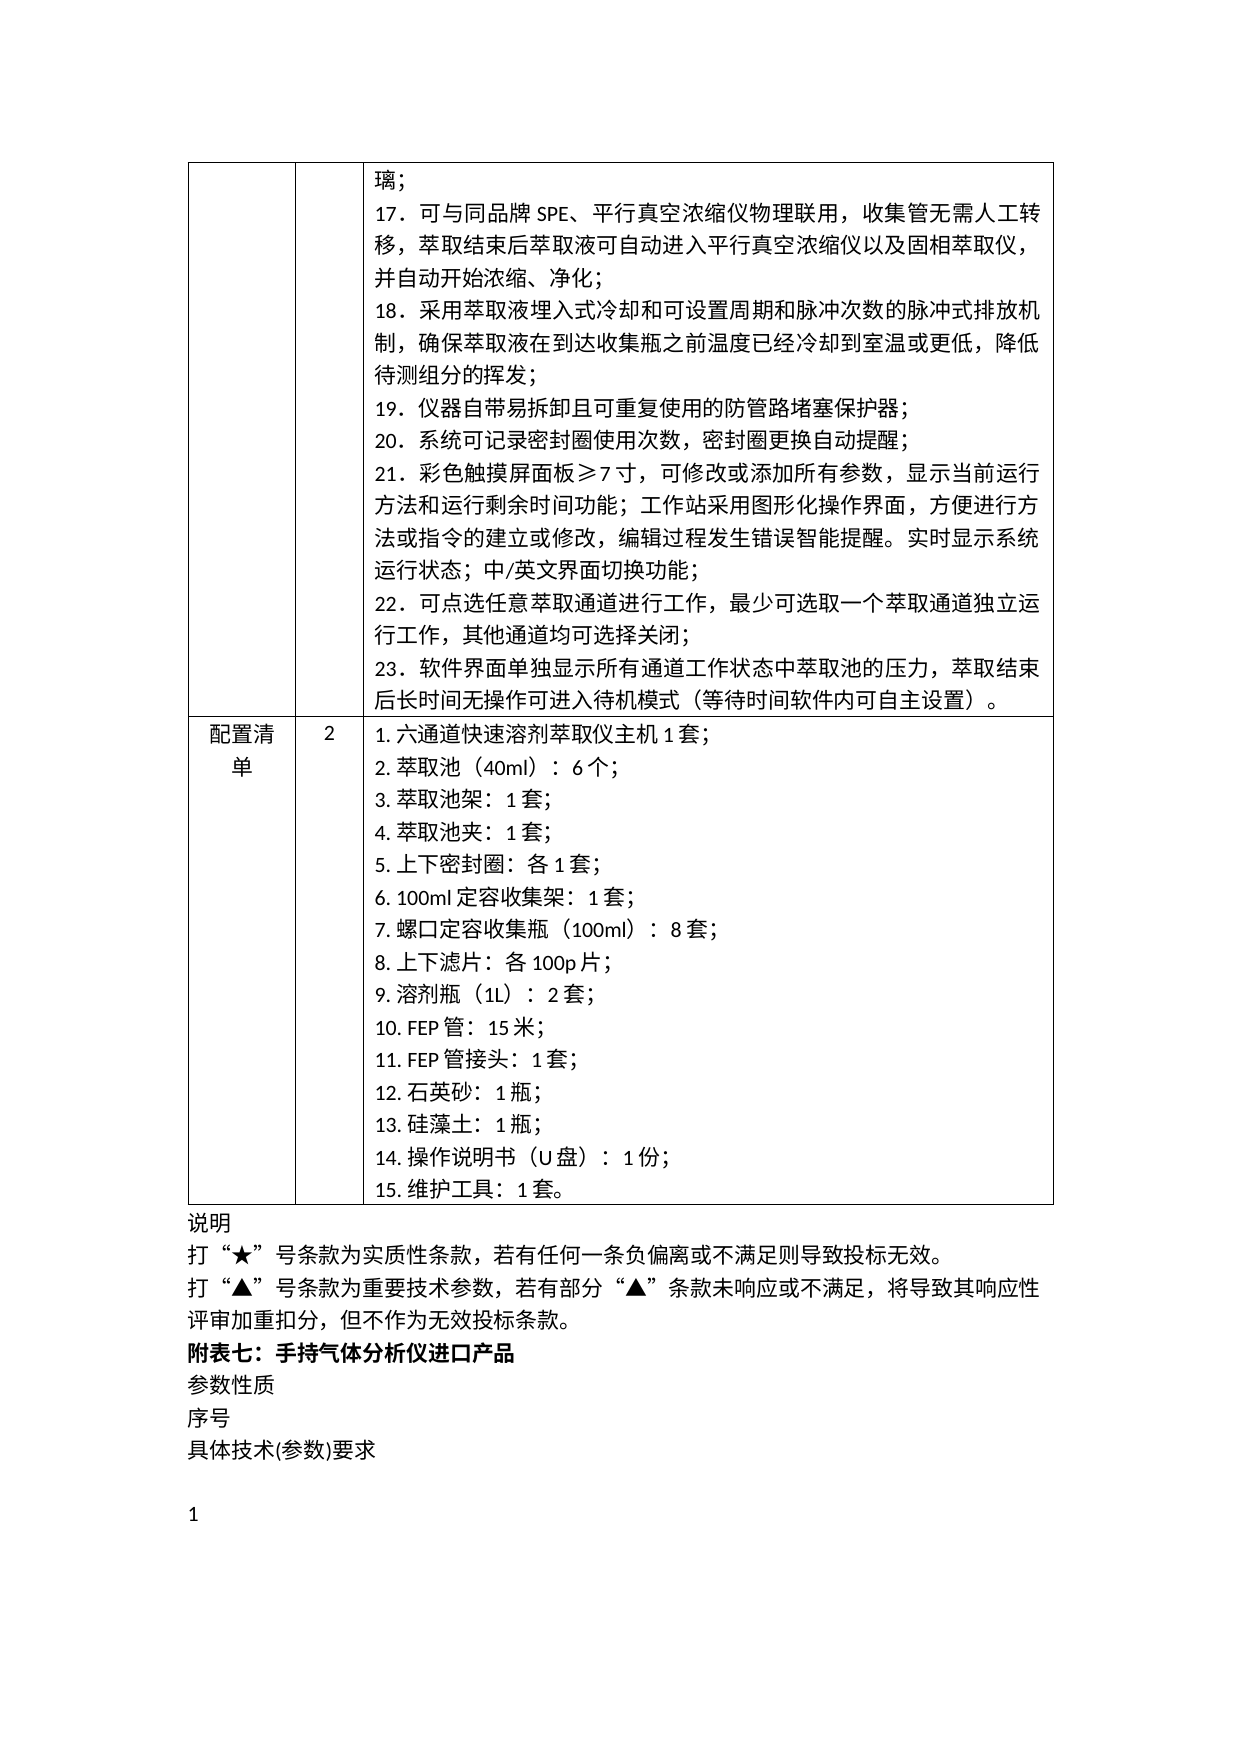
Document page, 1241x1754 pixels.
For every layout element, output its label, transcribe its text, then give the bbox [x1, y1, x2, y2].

text 附表七：手持气体分析仪进口产品 [187, 1335, 1053, 1368]
